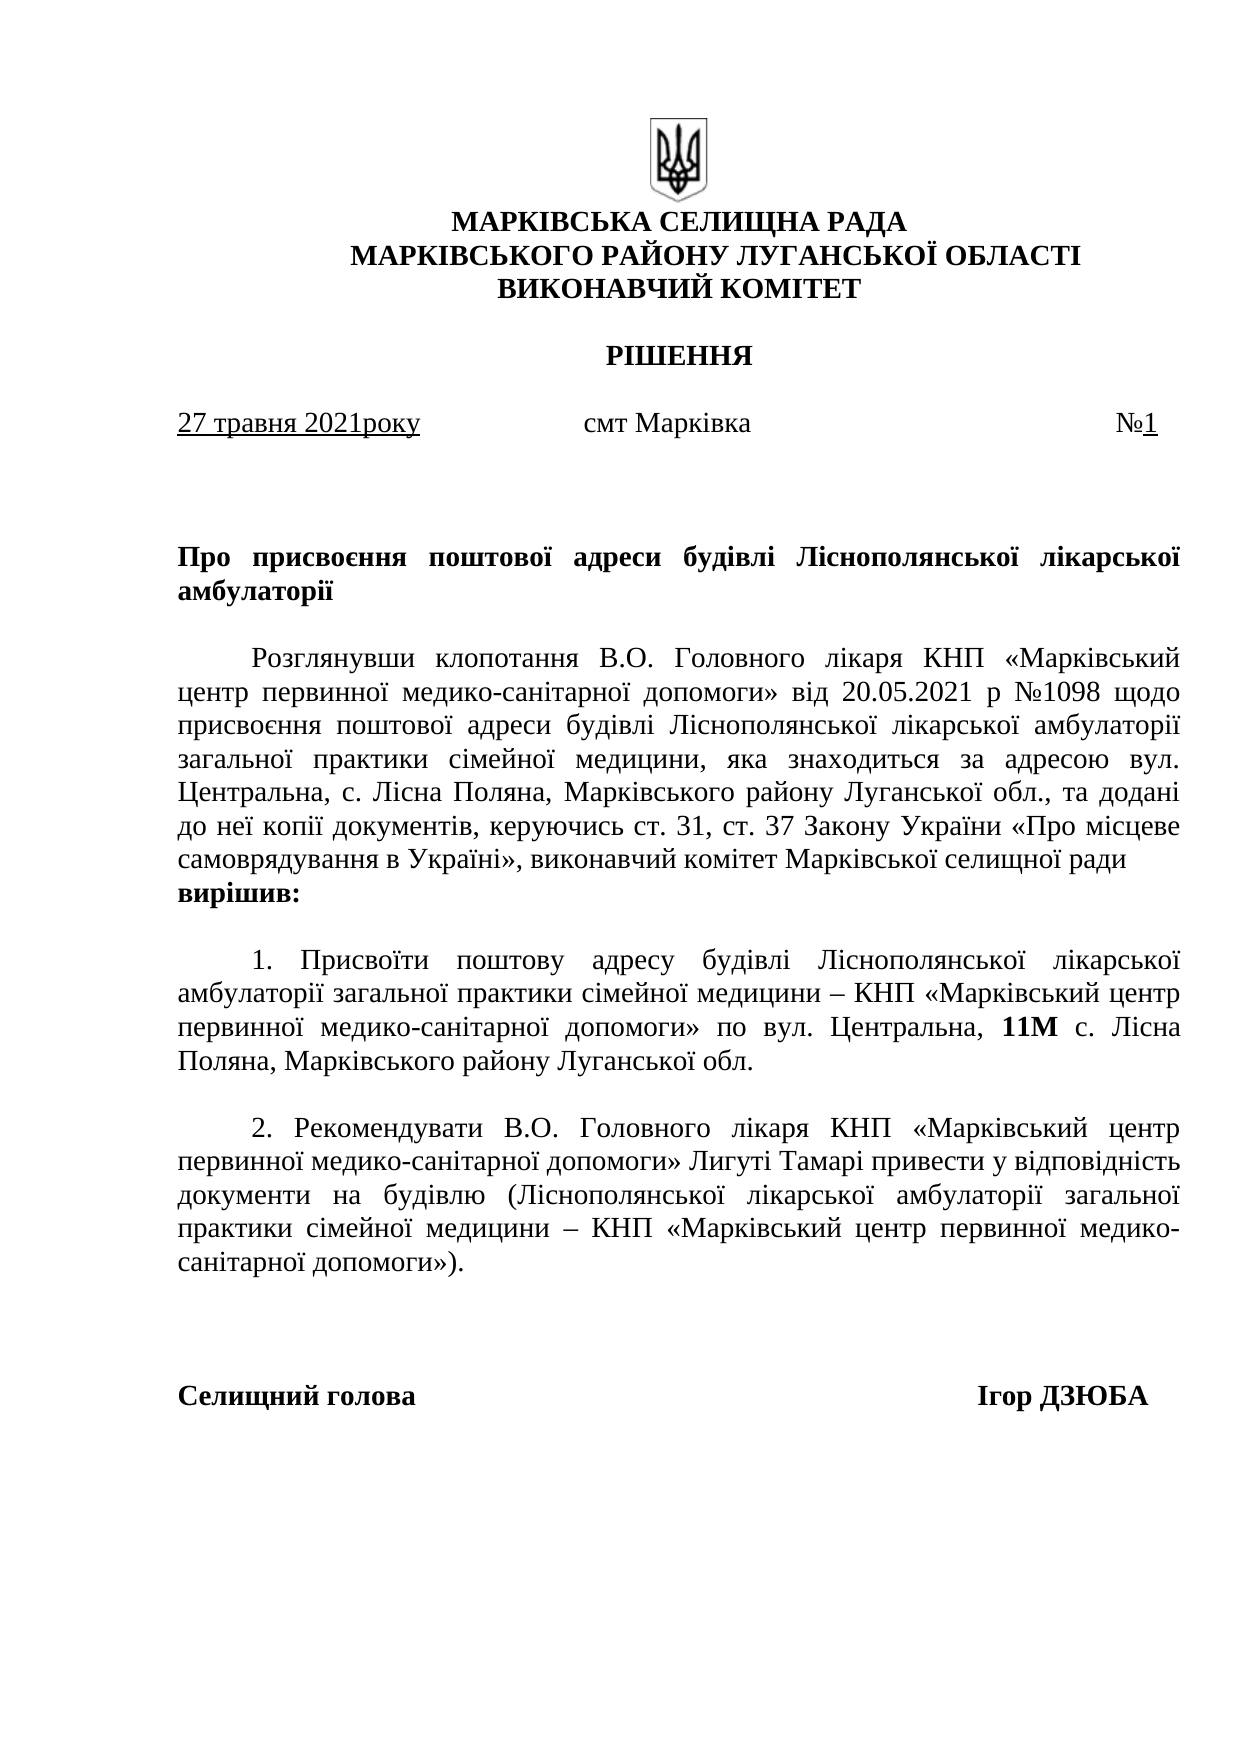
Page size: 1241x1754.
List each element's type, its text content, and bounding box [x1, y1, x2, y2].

text ВИКОНАВЧИЙ КОМІТЕТ [177, 271, 1181, 305]
picture [650, 118, 709, 204]
text 1. Присвоїти поштову адресу будівлі Ліснополянської лікарської амбулаторії загальної практики сімейної медицини – КНП «Марківський центр первинної медико-санітарної допомоги» по вул. Центральна, 11М с. Лісна Поляна, Марківського району Луганської обл. [177, 942, 1181, 1076]
text РІШЕННЯ [177, 338, 1181, 372]
table_header 27 травня 2021року [166, 405, 500, 472]
text Селищний голова Ігор ДЗЮБА [177, 1378, 1181, 1412]
text МАРКІВСЬКА СЕЛИЩНА РАДА [177, 204, 1181, 238]
text 2. Рекомендувати В.О. Головного лікаря КНП «Марківський центр первинної медико-санітарної допомоги» Лигуті Тамарі привести у відповідність документи на будівлю (Ліснополянської лікарської амбулаторії загальної практики сімейної медицини – КНП «Марківський центр первинної медико-санітарної допомоги»). [177, 1110, 1181, 1277]
text вирішив: [177, 875, 1181, 908]
table_header №1 [835, 405, 1169, 472]
table_header смт Марківка [500, 405, 834, 472]
text МАРКІВСЬКОГО РАЙОНУ ЛУГАНСЬКОЇ ОБЛАСТІ [177, 238, 1181, 271]
text Розглянувши клопотання В.О. Головного лікаря КНП «Марківський центр первинної медико-санітарної допомоги» від 20.05.2021 р №1098 щодо присвоєння поштової адреси будівлі Ліснополянської лікарської амбулаторії загальної практики сімейної медицини, яка знаходиться за адресою вул. Центральна, с. Лісна Поляна, Марківського району Луганської обл., та додані до неї копії документів, керуючись ст. 31, ст. 37 Закону України «Про місцеве самоврядування в Україні», виконавчий комітет Марківської селищної ради [177, 640, 1181, 875]
text Про присвоєння поштової адреси будівлі Ліснополянської лікарської амбулаторії [177, 539, 1181, 607]
